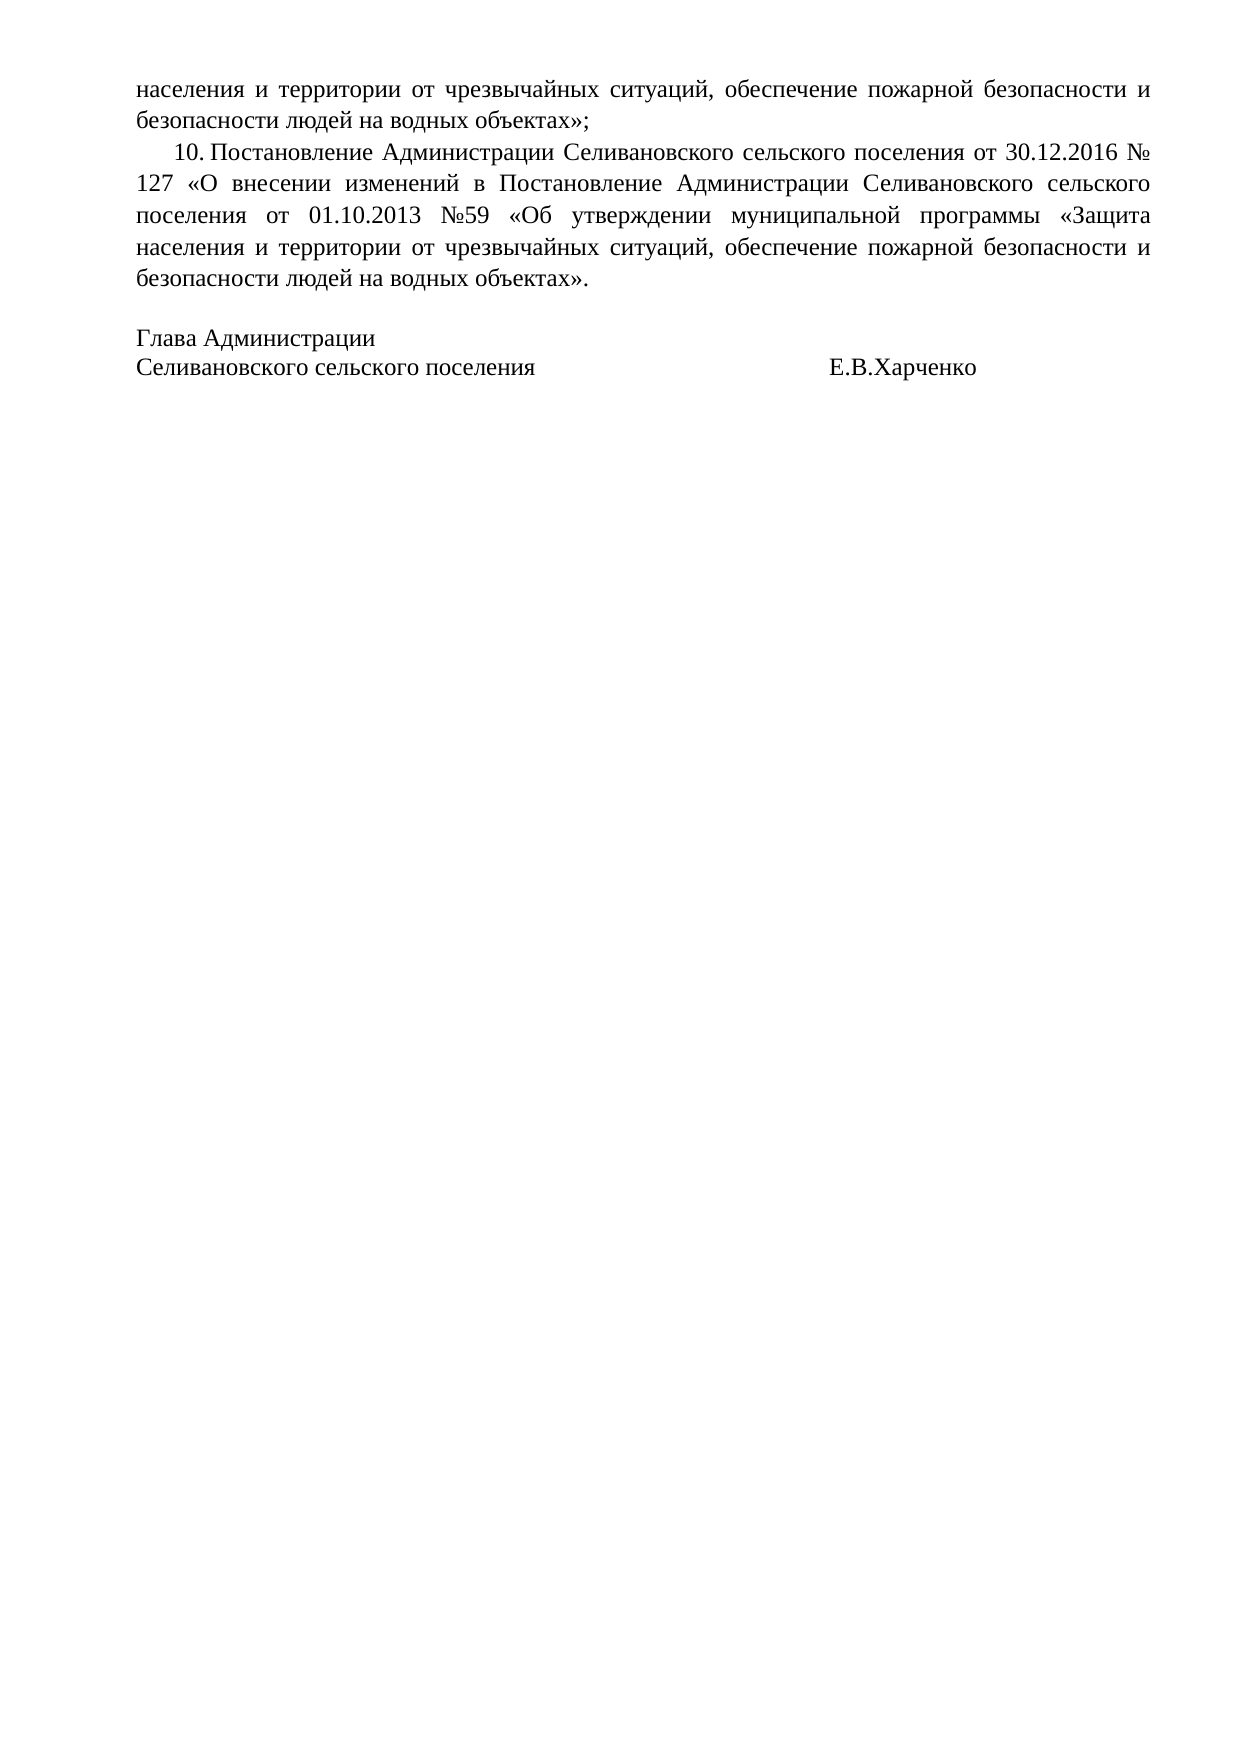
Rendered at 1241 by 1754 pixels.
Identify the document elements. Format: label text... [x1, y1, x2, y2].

text Селивановского сельского поселения Е.В.Харченко [136, 352, 1152, 381]
text Глава Администрации [136, 323, 1152, 352]
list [136, 74, 1152, 134]
list Постановление Администрации Селивановского сельского поселения от 30.12.2016 № 127 «О внесении изменений в Постановление Администрации Селивановского сельского поселения от 01.10.2013 №59 «Об утверждении муниципальной программы «Защита населения и территории от чрезвычайных ситуаций, обеспечение пожарной безопасности и безопасности людей на водных объектах». [136, 137, 1152, 292]
